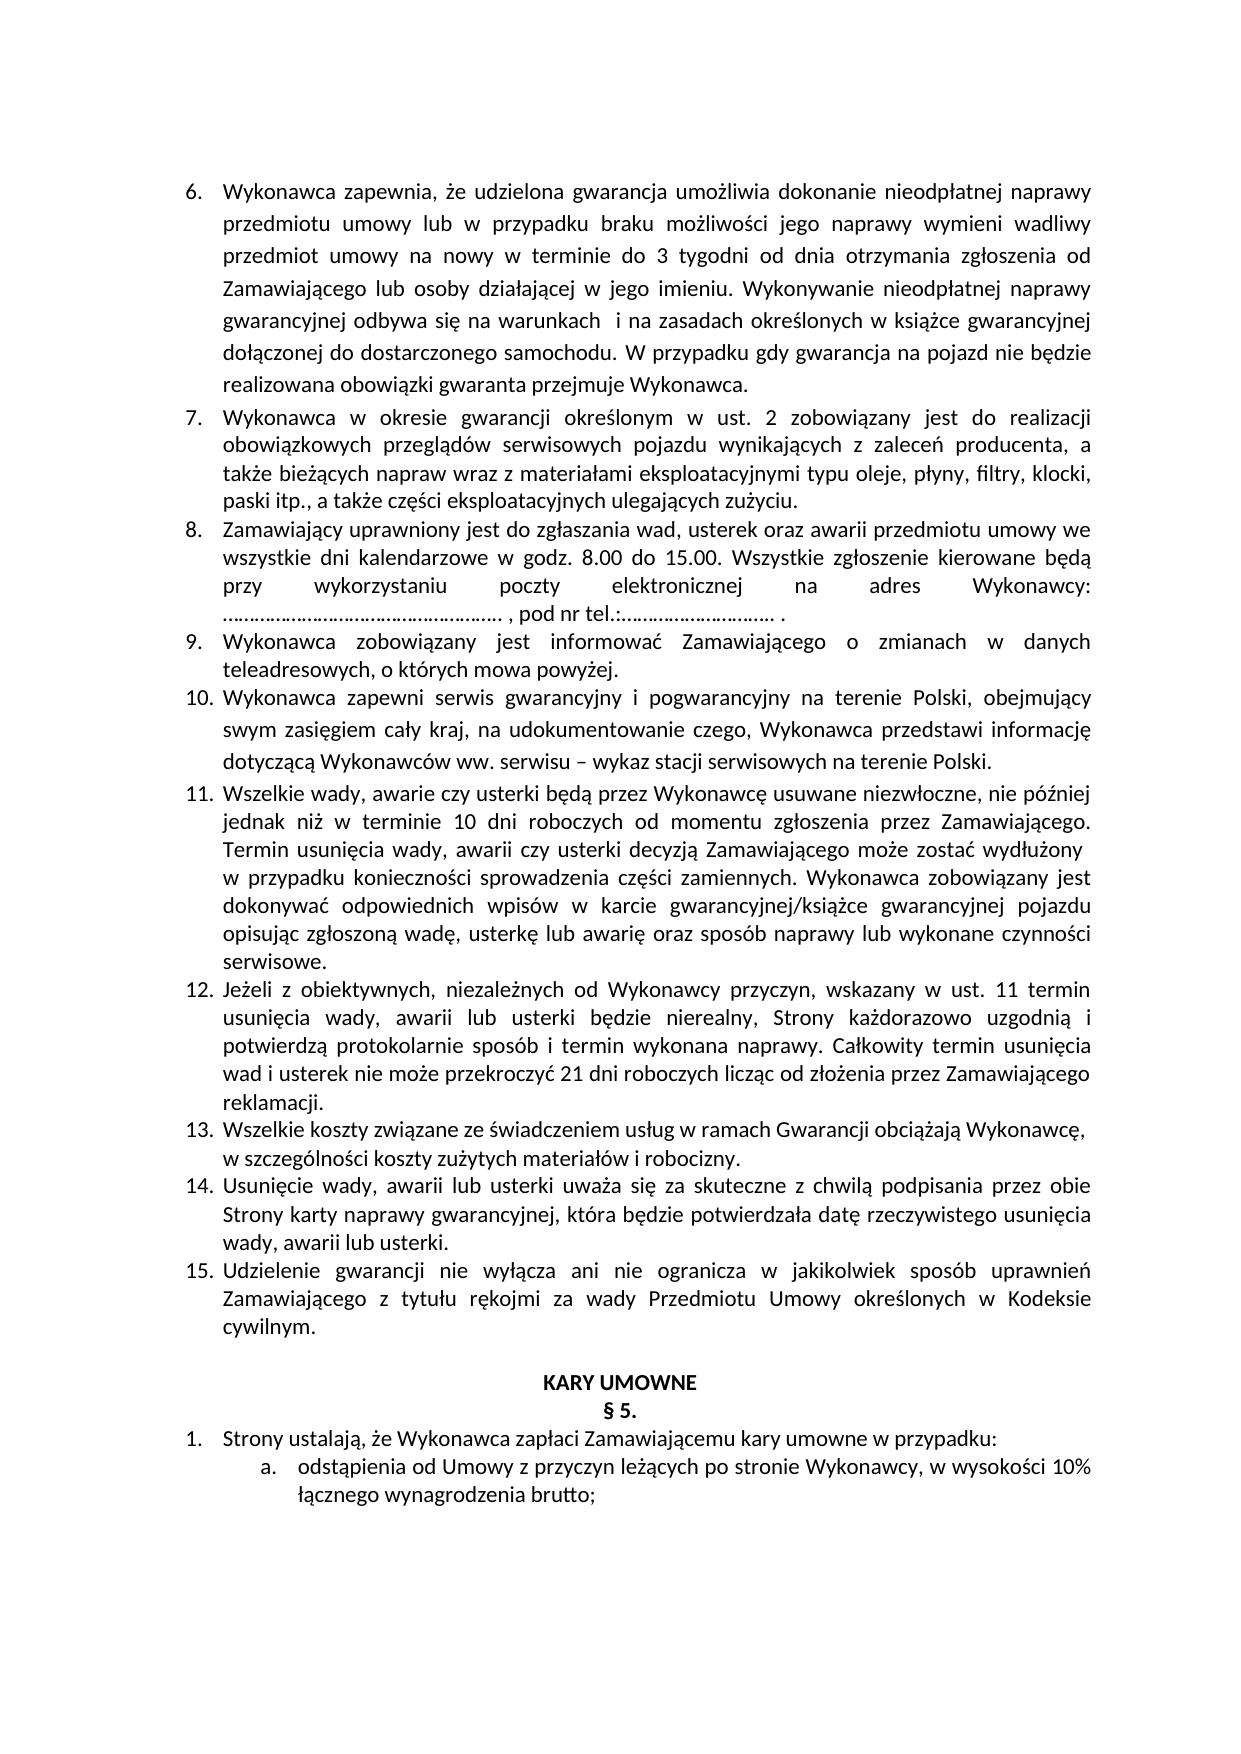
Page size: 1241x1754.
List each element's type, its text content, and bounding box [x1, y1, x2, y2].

list Wszelkie koszty związane ze świadczeniem usług w ramach Gwarancji obciążają Wykonawcę, w szczególności koszty zużytych materiałów i robocizny. [185, 1116, 1092, 1172]
list Usunięcie wady, awarii lub usterki uważa się za skuteczne z chwilą podpisania przez obie Strony karty naprawy gwarancyjnej, która będzie potwierdzała datę rzeczywistego usunięcia wady, awarii lub usterki. [185, 1172, 1092, 1256]
text § 5. [148, 1396, 1092, 1424]
list Jeżeli z obiektywnych, niezależnych od Wykonawcy przyczyn, wskazany w ust. 11 termin usunięcia wady, awarii lub usterki będzie nierealny, Strony każdorazowo uzgodnią i potwierdzą protokolarnie sposób i termin wykonana naprawy. Całkowity termin usunięcia wad i usterek nie może przekroczyć 21 dni roboczych licząc od złożenia przez Zamawiającego reklamacji. [185, 976, 1092, 1116]
list Wykonawca zapewni serwis gwarancyjny i pogwarancyjny na terenie Polski, obejmujący swym zasięgiem cały kraj, na udokumentowanie czego, Wykonawca przedstawi informację dotyczącą Wykonawców ww. serwisu – wykaz stacji serwisowych na terenie Polski. [185, 683, 1092, 775]
list odstąpienia od Umowy z przyczyn leżących po stronie Wykonawcy, w wysokości 10% łącznego wynagrodzenia brutto; [260, 1452, 1092, 1508]
list Wszelkie wady, awarie czy usterki będą przez Wykonawcę usuwane niezwłoczne, nie później jednak niż w terminie 10 dni roboczych od momentu zgłoszenia przez Zamawiającego. Termin usunięcia wady, awarii czy usterki decyzją Zamawiającego może zostać wydłużony w przypadku konieczności sprowadzenia części zamiennych. Wykonawca zobowiązany jest dokonywać odpowiednich wpisów w karcie gwarancyjnej/książce gwarancyjnej pojazdu opisując zgłoszoną wadę, usterkę lub awarię oraz sposób naprawy lub wykonane czynności serwisowe. [185, 779, 1092, 976]
list Wykonawca w okresie gwarancji określonym w ust. 2 zobowiązany jest do realizacji obowiązkowych przeglądów serwisowych pojazdu wynikających z zaleceń producenta, a także bieżących napraw wraz z materiałami eksploatacyjnymi typu oleje, płyny, filtry, klocki, paski itp., a także części eksploatacyjnych ulegających zużyciu. [185, 403, 1092, 515]
list Udzielenie gwarancji nie wyłącza ani nie ogranicza w jakikolwiek sposób uprawnień Zamawiającego z tytułu rękojmi za wady Przedmiotu Umowy określonych w Kodeksie cywilnym. [185, 1256, 1092, 1340]
list Zamawiający uprawniony jest do zgłaszania wad, usterek oraz awarii przedmiotu umowy we wszystkie dni kalendarzowe w godz. 8.00 do 15.00. Wszystkie zgłoszenie kierowane będą przy wykorzystaniu poczty elektronicznej na adres Wykonawcy: …………………………………………….. , pod nr tel.:……………………….. . [185, 515, 1092, 627]
list Strony ustalają, że Wykonawca zapłaci Zamawiającemu kary umowne w przypadku: [185, 1424, 1092, 1452]
list Wykonawca zobowiązany jest informować Zamawiającego o zmianach w danych teleadresowych, o których mowa powyżej. [185, 627, 1092, 683]
list Wykonawca zapewnia, że udzielona gwarancja umożliwia dokonanie nieodpłatnej naprawy przedmiotu umowy lub w przypadku braku możliwości jego naprawy wymieni wadliwy przedmiot umowy na nowy w terminie do 3 tygodni od dnia otrzymania zgłoszenia od Zamawiającego lub osoby działającej w jego imieniu. Wykonywanie nieodpłatnej naprawy gwarancyjnej odbywa się na warunkach i na zasadach określonych w książce gwarancyjnej dołączonej do dostarczonego samochodu. W przypadku gdy gwarancja na pojazd nie będzie realizowana obowiązki gwaranta przejmuje Wykonawca. [185, 177, 1092, 398]
text KARY UMOWNE [148, 1368, 1092, 1396]
